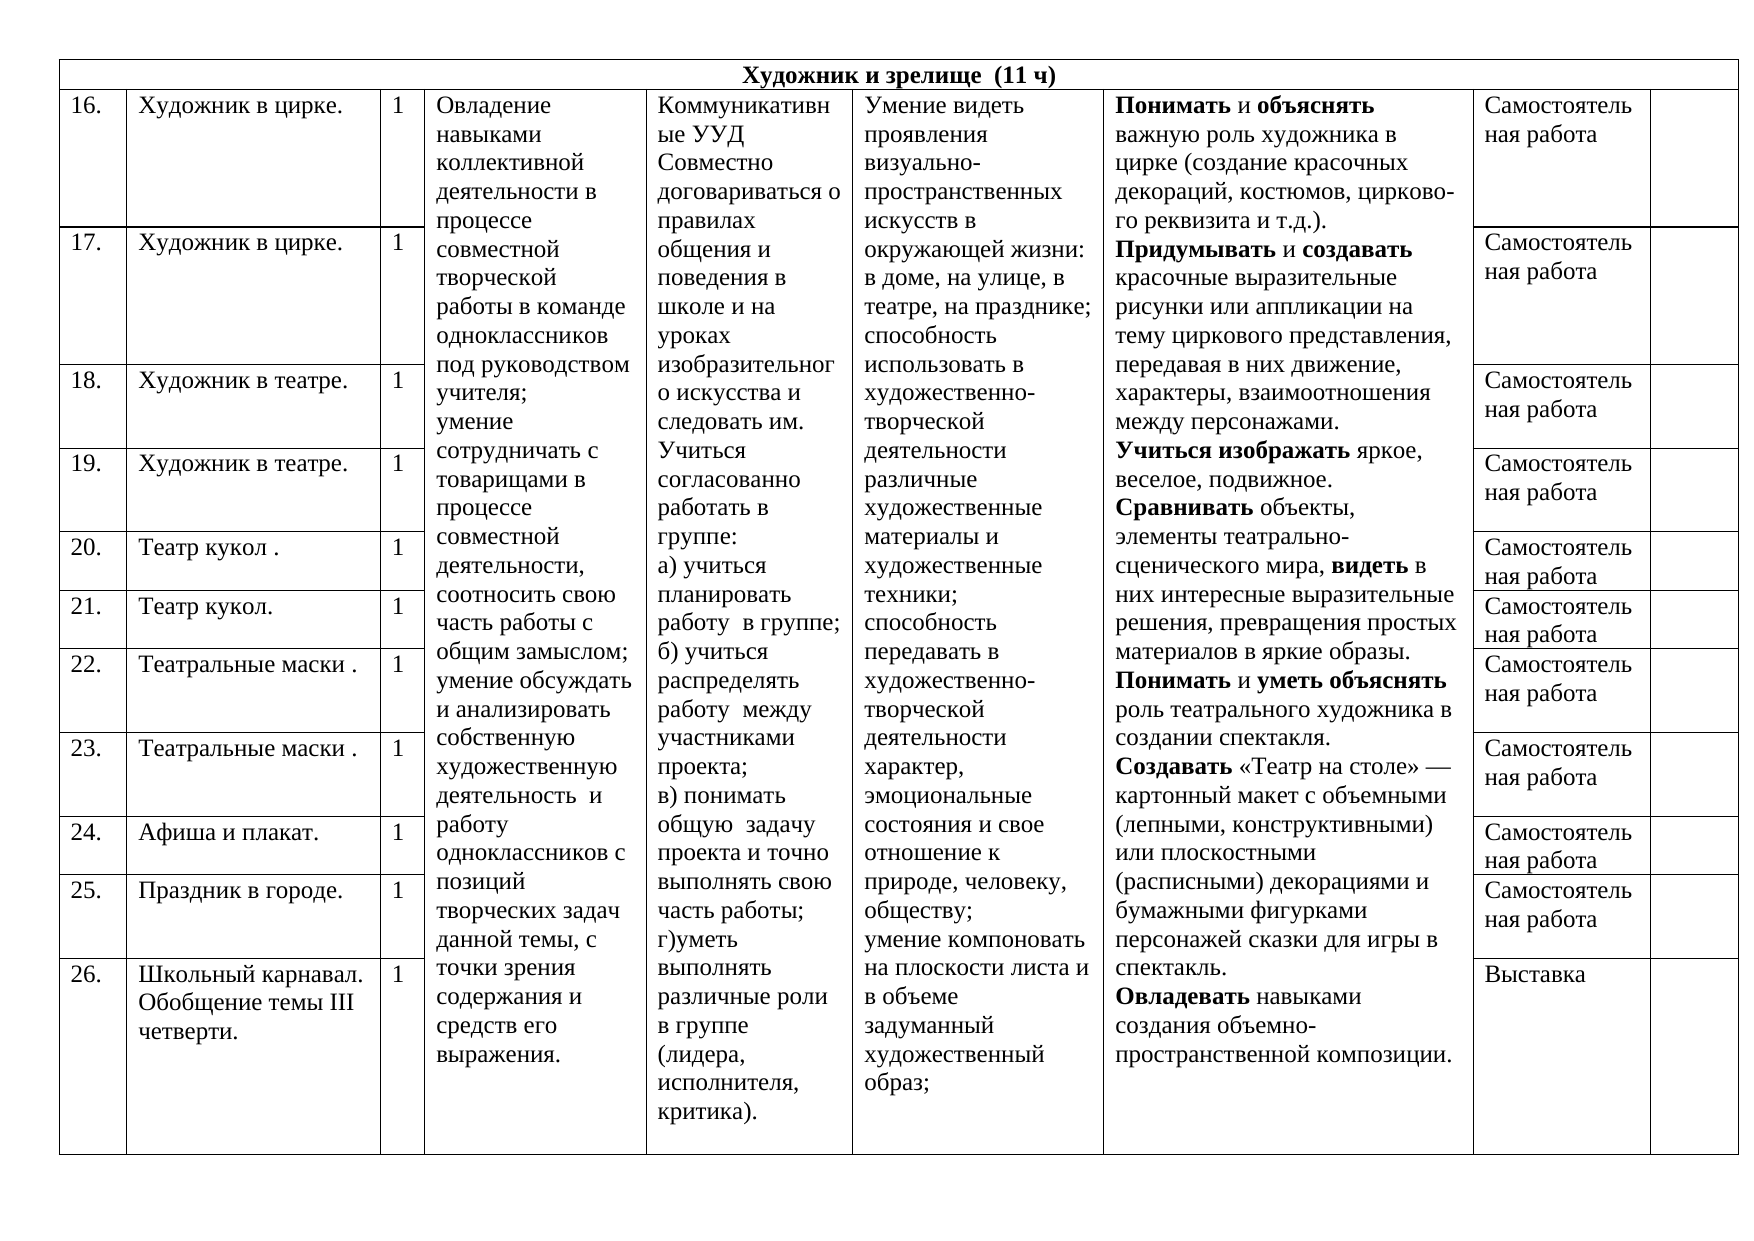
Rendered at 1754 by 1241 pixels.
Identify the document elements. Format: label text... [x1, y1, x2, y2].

table_cell Самостоятельная работа [1474, 733, 1650, 816]
table_cell 1 [381, 959, 424, 1154]
table_cell Театральные маски . [127, 649, 380, 732]
table_cell Школьный карнавал. Обобщение темы III четверти. [127, 959, 380, 1154]
table_cell 16. [60, 90, 126, 226]
table_cell Театр кукол. [127, 591, 380, 648]
table_cell 22. [60, 649, 126, 732]
table_cell Самостоятельная работа [1474, 649, 1650, 732]
table_cell 26. [60, 959, 126, 1154]
table_cell [1651, 90, 1738, 226]
table_cell Художник в театре. [127, 365, 380, 447]
table_cell 1 [381, 591, 424, 648]
table_cell [1651, 591, 1738, 648]
table_cell [1651, 449, 1738, 531]
table_cell [1651, 649, 1738, 732]
table_cell 18. [60, 365, 126, 447]
table_cell 21. [60, 591, 126, 648]
table_cell [1651, 959, 1738, 1154]
table_cell 1 [381, 90, 424, 226]
table_cell Художник и зрелище (11 ч) [60, 60, 1738, 89]
table_cell Театр кукол . [127, 532, 380, 590]
table_cell [1651, 365, 1738, 447]
table_cell 1 [381, 532, 424, 590]
table_cell Понимать и объяснять важную роль художника в цирке (создание красочных декораций, костюмов, циркового реквизита и т.д.). Придумывать и создавать красочные выразительные рисунки или аппликации на тему циркового представления, передавая в них движение, характеры, взаимоотношения между персонажами. Учиться изображать яркое, веселое, подвижное. Сравнивать объекты, элементы театрально-сценического мира, видеть в них интересные выразительные решения, превращения простых материалов в яркие образы. Понимать и уметь объяснять роль театрального художника в создании спектакля. Создавать «Театр на столе» — картонный макет с объемными (лепными, конструктивными) или плоскостными (расписными) декорациями и бумажными фигурками персонажей сказки для игры в спектакль. Овладевать навыками создания объемно-пространственной композиции. [1104, 90, 1473, 1154]
table_cell 17. [60, 228, 126, 364]
table_cell 1 [381, 649, 424, 732]
table_cell Самостоятельная работа [1474, 875, 1650, 958]
table_cell Самостоятельная работа [1474, 449, 1650, 531]
table_cell Самостоятельная работа [1474, 591, 1650, 648]
table_cell [1651, 817, 1738, 874]
table_cell Умение видеть проявления визуально-пространственных искусств в окружающей жизни: в доме, на улице, в театре, на празднике; способность использовать в художественно-творческой деятельности различные художественные материалы и художественные техники; способность передавать в художественно-творческой деятельности характер, эмоциональные состояния и свое отношение к природе, человеку, обществу; умение компоновать на плоскости листа и в объеме задуманный художественный образ; [853, 90, 1103, 1154]
table_cell Художник в цирке. [127, 90, 380, 226]
table_cell 1 [381, 449, 424, 531]
table_cell Художник в цирке. [127, 228, 380, 364]
table_cell Художник в театре. [127, 449, 380, 531]
table_cell 1 [381, 228, 424, 364]
table_cell [1651, 733, 1738, 816]
table_cell Самостоятельная работа [1474, 228, 1650, 364]
table_cell 20. [60, 532, 126, 590]
table_cell Самостоятельная работа [1474, 90, 1650, 226]
table_cell Самостоятельная работа [1474, 365, 1650, 447]
table_cell [1651, 228, 1738, 364]
table_cell [1651, 875, 1738, 958]
table_cell Театральные маски . [127, 733, 380, 816]
table_cell Самостоятельная работа [1474, 817, 1650, 874]
table_cell 1 [381, 875, 424, 958]
table_cell Коммуникативные УУД Совместно договариваться о правилах общения и поведения в школе и на уроках изобразительного искусства и следовать им. Учиться согласованно работать в группе: а) учиться планировать работу в группе; б) учиться распределять работу между участниками проекта; в) понимать общую задачу проекта и точно выполнять свою часть работы; г)уметь выполнять различные роли в группе (лидера, исполнителя, критика). [647, 90, 852, 1154]
table_cell Праздник в городе. [127, 875, 380, 958]
table_cell 1 [381, 733, 424, 816]
table_cell 1 [381, 817, 424, 874]
table_cell 25. [60, 875, 126, 958]
table_cell 24. [60, 817, 126, 874]
table_cell Овладение навыками коллективной деятельности в процессе совместной творческой работы в команде одноклассников под руководством учителя; умение сотрудничать с товарищами в процессе совместной деятельности, соотносить свою часть работы с общим замыслом; умение обсуждать и анализировать собственную художественную деятельность и работу одноклассников с позиций творческих задач данной темы, с точки зрения содержания и средств его выражения. [425, 90, 646, 1154]
table_cell [1651, 532, 1738, 590]
table_cell 23. [60, 733, 126, 816]
table_cell Афиша и плакат. [127, 817, 380, 874]
table_cell Выставка [1474, 959, 1650, 1154]
table_cell 1 [381, 365, 424, 447]
table_cell 19. [60, 449, 126, 531]
table_cell Самостоятельная работа [1474, 532, 1650, 590]
